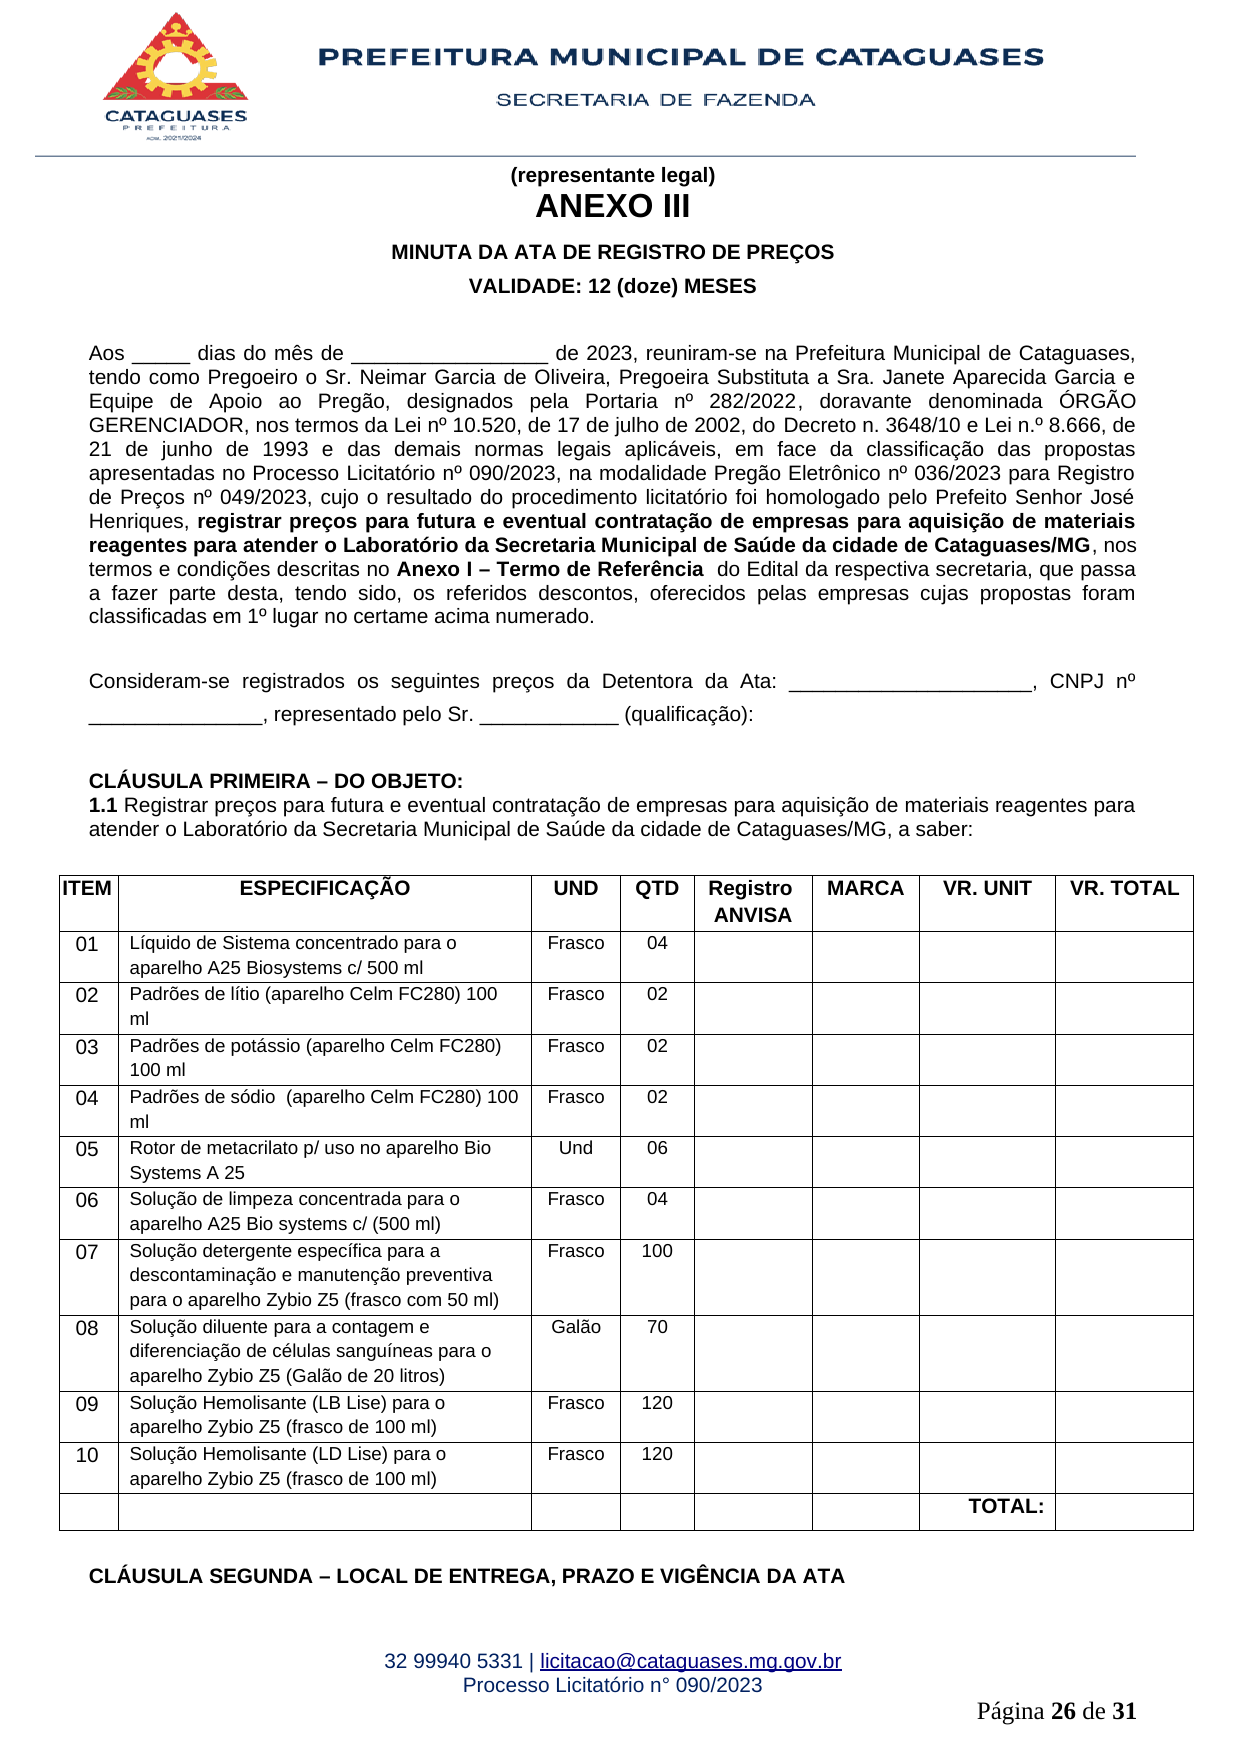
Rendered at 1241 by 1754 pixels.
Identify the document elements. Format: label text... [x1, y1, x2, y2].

table_cell [813, 1137, 919, 1187]
table_cell 02 [621, 983, 694, 1033]
table_cell [813, 932, 919, 982]
table_header VR. TOTAL [1056, 876, 1193, 931]
table_cell Frasco [532, 1240, 620, 1314]
table_cell Frasco [532, 1188, 620, 1238]
table_cell [920, 1443, 1055, 1493]
table_cell 01 [60, 932, 118, 982]
table_cell 02 [621, 1035, 694, 1085]
table_cell [695, 1086, 812, 1136]
table_cell [920, 1188, 1055, 1238]
table_cell [813, 1086, 919, 1136]
table_cell [1056, 983, 1193, 1033]
table_cell [695, 1240, 812, 1314]
text Consideram-se registrados os seguintes preços da Detentora da Ata: _____________________, CNPJ nº _______________, representado pelo Sr. ____________ (qualificação): [89, 668, 1137, 726]
table_cell [920, 1392, 1055, 1442]
table_cell [695, 1188, 812, 1238]
table_header UND [532, 876, 620, 931]
table_cell 70 [621, 1316, 694, 1391]
table_cell 120 [621, 1443, 694, 1493]
table_cell 06 [621, 1137, 694, 1187]
table_cell [60, 1494, 118, 1529]
table_cell [1056, 1137, 1193, 1187]
table_cell [695, 932, 812, 982]
text CLÁUSULA PRIMEIRA – DO OBJETO: [89, 769, 1137, 793]
table_cell [920, 983, 1055, 1033]
table_cell [532, 1494, 620, 1529]
table_cell 100 [621, 1240, 694, 1314]
table_header QTD [621, 876, 694, 931]
table_cell [813, 1316, 919, 1391]
table_cell [813, 1188, 919, 1238]
table_cell 04 [60, 1086, 118, 1136]
table_cell [813, 1494, 919, 1529]
table_cell [920, 1240, 1055, 1314]
table_cell [920, 1035, 1055, 1085]
table_cell [695, 1035, 812, 1085]
table_cell 05 [60, 1137, 118, 1187]
table_cell Padrões de lítio (aparelho Celm FC280) 100 ml [119, 983, 531, 1033]
table_cell [920, 932, 1055, 982]
table_cell Solução diluente para a contagem e diferenciação de células sanguíneas para o aparelho Zybio Z5 (Galão de 20 litros) [119, 1316, 531, 1391]
table_cell [1056, 1086, 1193, 1136]
text ANEXO III [89, 186, 1137, 225]
table_cell [1056, 1392, 1193, 1442]
table_cell [1056, 1188, 1193, 1238]
table_cell [813, 1035, 919, 1085]
table_cell 08 [60, 1316, 118, 1391]
table_cell Líquido de Sistema concentrado para o aparelho A25 Biosystems c/ 500 ml [119, 932, 531, 982]
table_cell Solução Hemolisante (LD Lise) para o aparelho Zybio Z5 (frasco de 100 ml) [119, 1443, 531, 1493]
table_cell [1056, 1494, 1193, 1529]
table_cell [695, 1443, 812, 1493]
table_cell 02 [621, 1086, 694, 1136]
text 1.1 Registrar preços para futura e eventual contratação de empresas para aquisição de materiais reagentes para atender o Laboratório da Secretaria Municipal de Saúde da cidade de Cataguases/MG, a saber: [89, 793, 1137, 841]
table_cell Frasco [532, 1392, 620, 1442]
table_cell 120 [621, 1392, 694, 1442]
table_cell [920, 1316, 1055, 1391]
table_cell Frasco [532, 1086, 620, 1136]
table_cell 06 [60, 1188, 118, 1238]
table_cell [813, 1392, 919, 1442]
table_cell [119, 1494, 531, 1529]
table_cell [920, 1086, 1055, 1136]
table_cell [813, 1240, 919, 1314]
table_cell [1056, 1443, 1193, 1493]
table_cell Solução Hemolisante (LB Lise) para o aparelho Zybio Z5 (frasco de 100 ml) [119, 1392, 531, 1442]
table_cell [920, 1137, 1055, 1187]
table_cell TOTAL: [920, 1494, 1055, 1529]
table_cell [1056, 932, 1193, 982]
table_cell 04 [621, 1188, 694, 1238]
text Aos _____ dias do mês de _________________ de 2023, reuniram-se na Prefeitura Municipal de Cataguases, tendo como Pregoeiro o Sr. Neimar Garcia de Oliveira, Pregoeira Substituta a Sra. Janete Aparecida Garcia e Equipe de Apoio ao Pregão, designados pela Portaria nº 282/2022, doravante denominada ÓRGÃO GERENCIADOR, nos termos da Lei nº 10.520, de 17 de julho de 2002, do Decreto n. 3648/10 e Lei n.º 8.666, de 21 de junho de 1993 e das demais normas legais aplicáveis, em face da classificação das propostas apresentadas no Processo Licitatório nº 090/2023, na modalidade Pregão Eletrônico nº 036/2023 para Registro de Preços nº 049/2023, cujo o resultado do procedimento licitatório foi homologado pelo Prefeito Senhor José Henriques, registrar preços para futura e eventual contratação de empresas para aquisição de materiais reagentes para atender o Laboratório da Secretaria Municipal de Saúde da cidade de Cataguases/MG, nos termos e condições descritas no Anexo I – Termo de Referência do Edital da respectiva secretaria, que passa a fazer parte desta, tendo sido, os referidos descontos, oferecidos pelas empresas cujas propostas foram classificadas em 1º lugar no certame acima numerado. [89, 341, 1137, 628]
table_cell [813, 1443, 919, 1493]
table_cell [695, 1316, 812, 1391]
text (representante legal) [89, 162, 1137, 186]
table_cell Und [532, 1137, 620, 1187]
text VALIDADE: 12 (doze) MESES [89, 274, 1137, 298]
picture [35, 0, 1136, 184]
table_header ESPECIFICAÇÃO [119, 876, 531, 931]
table_cell [621, 1494, 694, 1529]
table_cell [695, 1392, 812, 1442]
table_cell [813, 983, 919, 1033]
table_cell [695, 983, 812, 1033]
table_cell Frasco [532, 1443, 620, 1493]
table_cell Padrões de sódio (aparelho Celm FC280) 100 ml [119, 1086, 531, 1136]
table_header VR. UNIT [920, 876, 1055, 931]
text MINUTA DA ATA DE REGISTRO DE PREÇOS [89, 240, 1137, 264]
table_cell [695, 1137, 812, 1187]
table_header ITEM [60, 876, 118, 931]
table_cell 10 [60, 1443, 118, 1493]
table_cell Galão [532, 1316, 620, 1391]
table_cell [695, 1494, 812, 1529]
table_cell Frasco [532, 932, 620, 982]
table_header Registro ANVISA [695, 876, 812, 931]
table_cell 09 [60, 1392, 118, 1442]
table_cell Frasco [532, 1035, 620, 1085]
table_cell Rotor de metacrilato p/ uso no aparelho Bio Systems A 25 [119, 1137, 531, 1187]
table_cell [1056, 1240, 1193, 1314]
table_cell Solução detergente específica para a descontaminação e manutenção preventiva para o aparelho Zybio Z5 (frasco com 50 ml) [119, 1240, 531, 1314]
table_cell 04 [621, 932, 694, 982]
table_cell Padrões de potássio (aparelho Celm FC280) 100 ml [119, 1035, 531, 1085]
table_header MARCA [813, 876, 919, 931]
table_cell [1056, 1316, 1193, 1391]
table_cell Frasco [532, 983, 620, 1033]
table_cell [1056, 1035, 1193, 1085]
table_cell 02 [60, 983, 118, 1033]
text CLÁUSULA SEGUNDA – LOCAL DE ENTREGA, PRAZO E VIGÊNCIA DA ATA [89, 1564, 1137, 1588]
table_cell 07 [60, 1240, 118, 1314]
table_cell Solução de limpeza concentrada para o aparelho A25 Bio systems c/ (500 ml) [119, 1188, 531, 1238]
table_cell 03 [60, 1035, 118, 1085]
